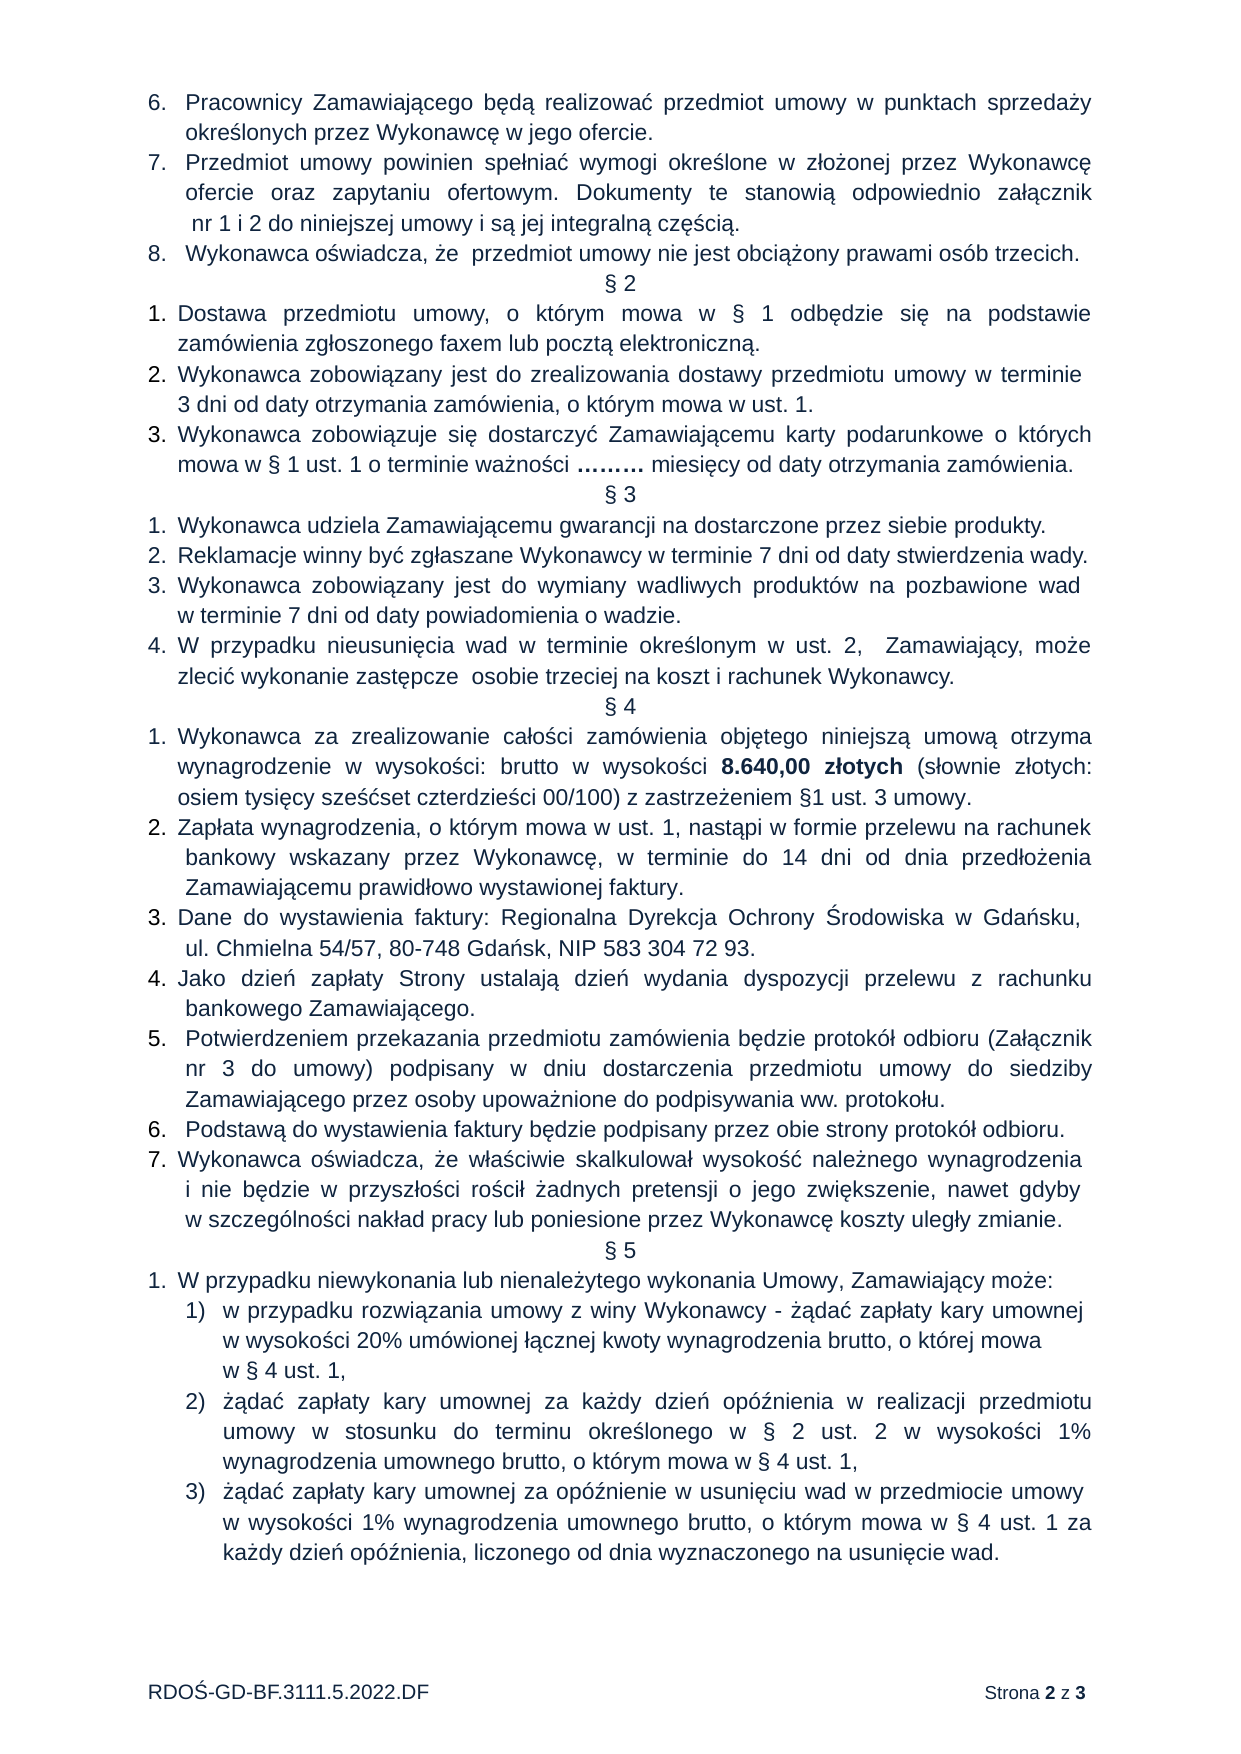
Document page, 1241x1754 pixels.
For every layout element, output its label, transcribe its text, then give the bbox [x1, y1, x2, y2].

subtitle Dane do wystawienia faktury: Regionalna Dyrekcja Ochrony Środowiska w Gdańsku, ul. Chmielna 54/57, 80-748 Gdańsk, NIP 583 304 72 93. [148, 904, 1092, 961]
list W przypadku niewykonania lub nienależytego wykonania Umowy, Zamawiający może: [148, 1267, 1092, 1293]
text w § 4 ust. 1, [223, 1357, 1092, 1384]
list Dostawa przedmiotu umowy, o którym mowa w § 1 odbędzie się na podstawie zamówienia zgłoszonego faxem lub pocztą elektroniczną. [148, 300, 1092, 357]
list Reklamacje winny być zgłaszane Wykonawcy w terminie 7 dni od daty stwierdzenia wady. [148, 542, 1092, 568]
subtitle Zapłata wynagrodzenia, o którym mowa w ust. 1, nastąpi w formie przelewu na rachunek bankowy wskazany przez Wykonawcę, w terminie do 14 dni od dnia przedłożenia Zamawiającemu prawidłowo wystawionej faktury. [148, 814, 1092, 900]
text § 5 [148, 1237, 1092, 1263]
list Wykonawca udziela Zamawiającemu gwarancji na dostarczone przez siebie produkty. [148, 512, 1092, 538]
list Przedmiot umowy powinien spełniać wymogi określone w złożonej przez Wykonawcę ofercie oraz zapytaniu ofertowym. Dokumenty te stanowią odpowiednio załącznik nr 1 i 2 do niniejszej umowy i są jej integralną częścią. [148, 149, 1092, 236]
text § 4 [148, 693, 1092, 719]
list w przypadku rozwiązania umowy z winy Wykonawcy - żądać zapłaty kary umownej w wysokości 20% umówionej łącznej kwoty wynagrodzenia brutto, o której mowa [185, 1297, 1092, 1353]
subtitle Jako dzień zapłaty Strony ustalają dzień wydania dyspozycji przelewu z rachunku bankowego Zamawiającego. [148, 965, 1092, 1021]
list W przypadku nieusunięcia wad w terminie określonym w ust. 2, Zamawiający, może zlecić wykonanie zastępcze osobie trzeciej na koszt i rachunek Wykonawcy. [148, 632, 1092, 689]
list żądać zapłaty kary umownej za opóźnienie w usunięciu wad w przedmiocie umowy w wysokości 1% wynagrodzenia umownego brutto, o którym mowa w § 4 ust. 1 za każdy dzień opóźnienia, liczonego od dnia wyznaczonego na usunięcie wad. [185, 1478, 1092, 1565]
list Wykonawca oświadcza, że przedmiot umowy nie jest obciążony prawami osób trzecich. [148, 240, 1092, 266]
text § 3 [148, 481, 1092, 508]
subtitle Wykonawca oświadcza, że właściwie skalkulował wysokość należnego wynagrodzenia i nie będzie w przyszłości rościł żadnych pretensji o jego zwiększenie, nawet gdyby w szczególności nakład pracy lub poniesione przez Wykonawcę koszty uległy zmianie. [148, 1146, 1092, 1233]
subtitle Wykonawca za zrealizowanie całości zamówienia objętego niniejszą umową otrzyma wynagrodzenie w wysokości: brutto w wysokości 8.640,00 złotych (słownie złotych: osiem tysięcy sześćset czterdzieści 00/100) z zastrzeżeniem §1 ust. 3 umowy. [148, 723, 1092, 810]
list Wykonawca zobowiązany jest do zrealizowania dostawy przedmiotu umowy w terminie 3 dni od daty otrzymania zamówienia, o którym mowa w ust. 1. [148, 361, 1092, 417]
list Podstawą do wystawienia faktury będzie podpisany przez obie strony protokół odbioru. [148, 1116, 1092, 1142]
list żądać zapłaty kary umownej za każdy dzień opóźnienia w realizacji przedmiotu umowy w stosunku do terminu określonego w § 2 ust. 2 w wysokości 1% wynagrodzenia umownego brutto, o którym mowa w § 4 ust. 1, [185, 1388, 1092, 1474]
list Wykonawca zobowiązuje się dostarczyć Zamawiającemu karty podarunkowe o których mowa w § 1 ust. 1 o terminie ważności ……… miesięcy od daty otrzymania zamówienia. [148, 421, 1092, 477]
list Potwierdzeniem przekazania przedmiotu zamówienia będzie protokół odbioru (Załącznik nr 3 do umowy) podpisany w dniu dostarczenia przedmiotu umowy do siedziby Zamawiającego przez osoby upoważnione do podpisywania ww. protokołu. [148, 1025, 1092, 1112]
list Pracownicy Zamawiającego będą realizować przedmiot umowy w punktach sprzedaży określonych przez Wykonawcę w jego ofercie. [148, 89, 1092, 145]
text § 2 [148, 270, 1092, 296]
list Wykonawca zobowiązany jest do wymiany wadliwych produktów na pozbawione wad w terminie 7 dni od daty powiadomienia o wadzie. [148, 572, 1092, 628]
